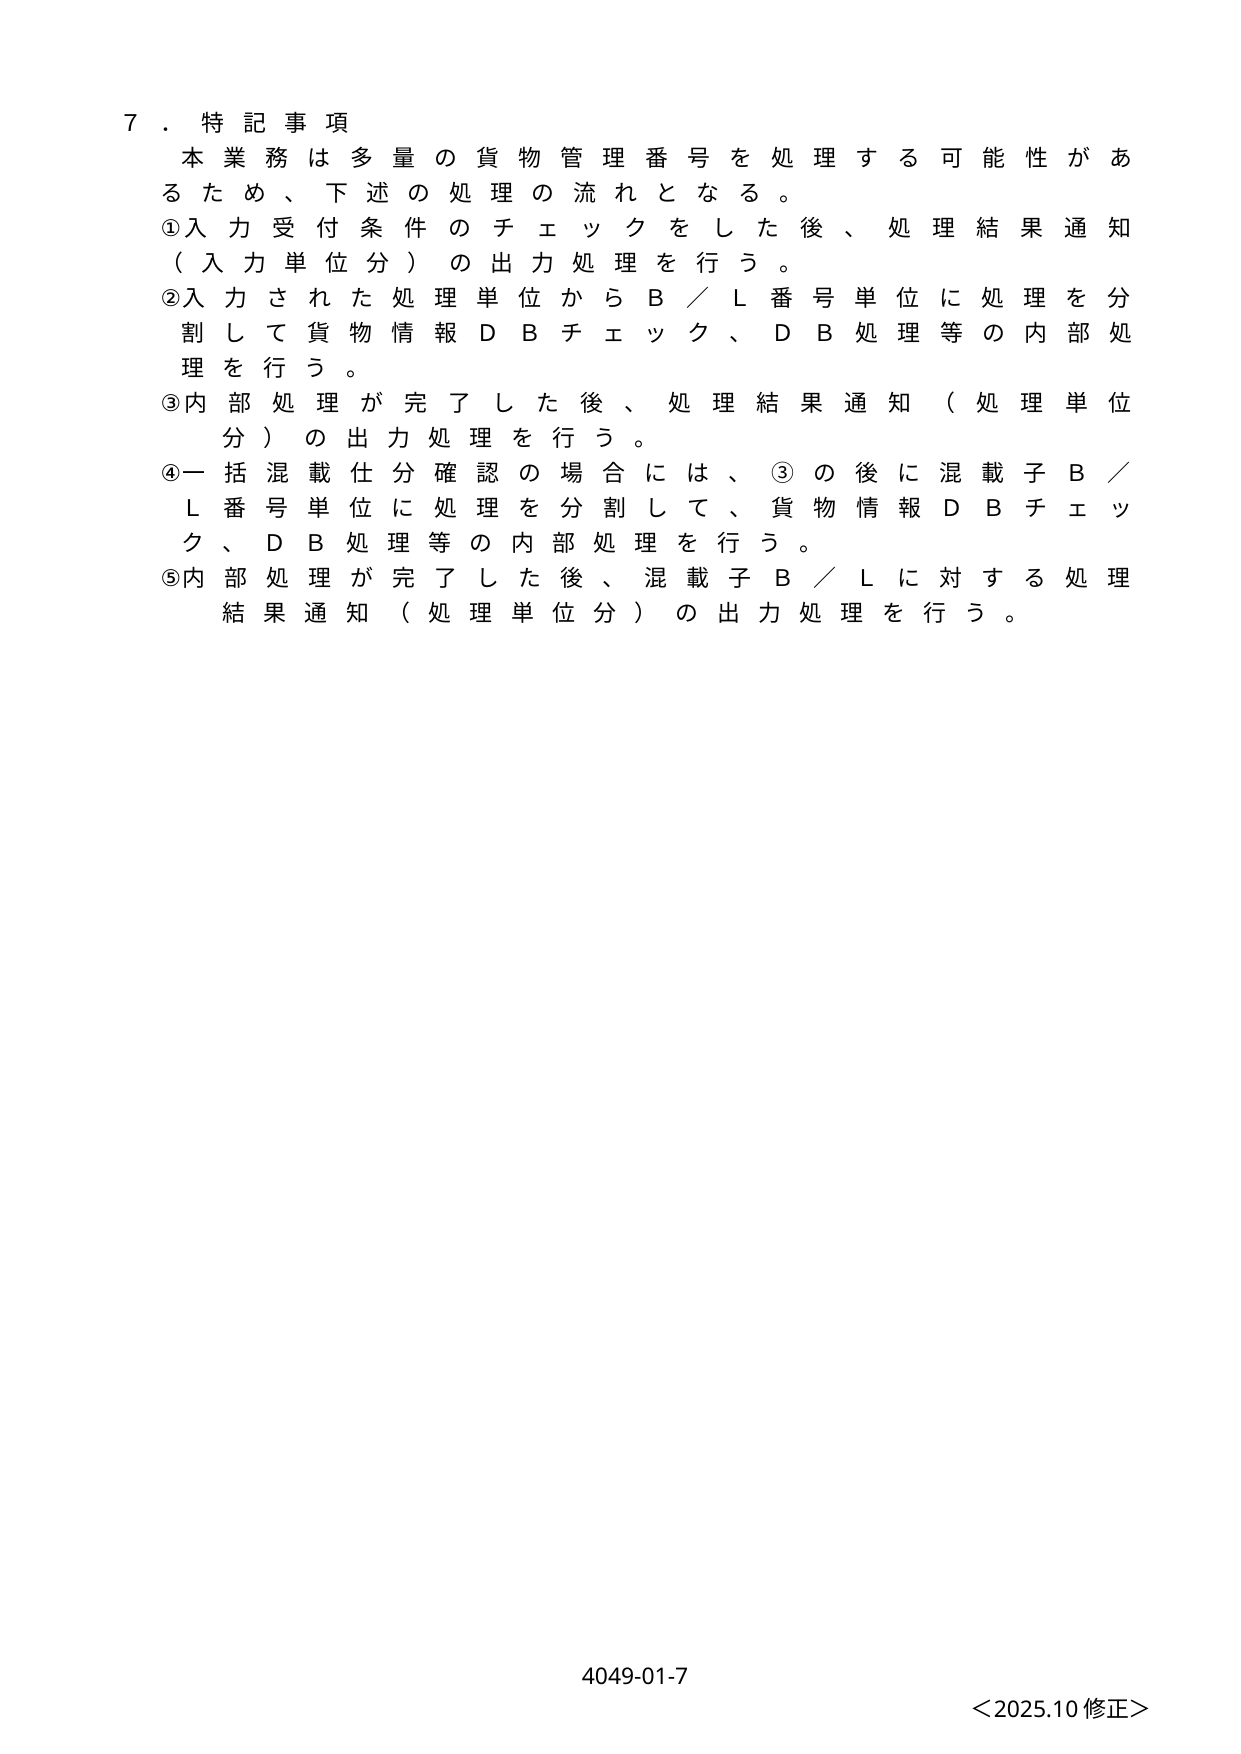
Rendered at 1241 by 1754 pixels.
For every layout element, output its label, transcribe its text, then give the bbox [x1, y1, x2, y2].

text ７．特記事項 [119, 104, 1150, 139]
text ①入力受付条件のチェックをした後、処理結果通知（入力単位分）の出力処理を行う。 [158, 209, 1150, 279]
text ②入力された処理単位からＢ／Ｌ番号単位に処理を分割して貨物情報ＤＢチェック、ＤＢ処理等の内部処理を行う。 [160, 279, 1150, 384]
text 本業務は多量の貨物管理番号を処理する可能性があるため、下述の処理の流れとなる。 [158, 139, 1150, 209]
text ⑤内部処理が完了した後、混載子Ｂ／Ｌに対する処理結果通知（処理単位分）の出力処理を行う。 [160, 559, 1150, 629]
text ④一括混載仕分確認の場合には、③の後に混載子Ｂ／Ｌ番号単位に処理を分割して、貨物情報ＤＢチェック、ＤＢ処理等の内部処理を行う。 [160, 454, 1150, 559]
text ③内部処理が完了した後、処理結果通知（処理単位分）の出力処理を行う。 [160, 384, 1150, 454]
